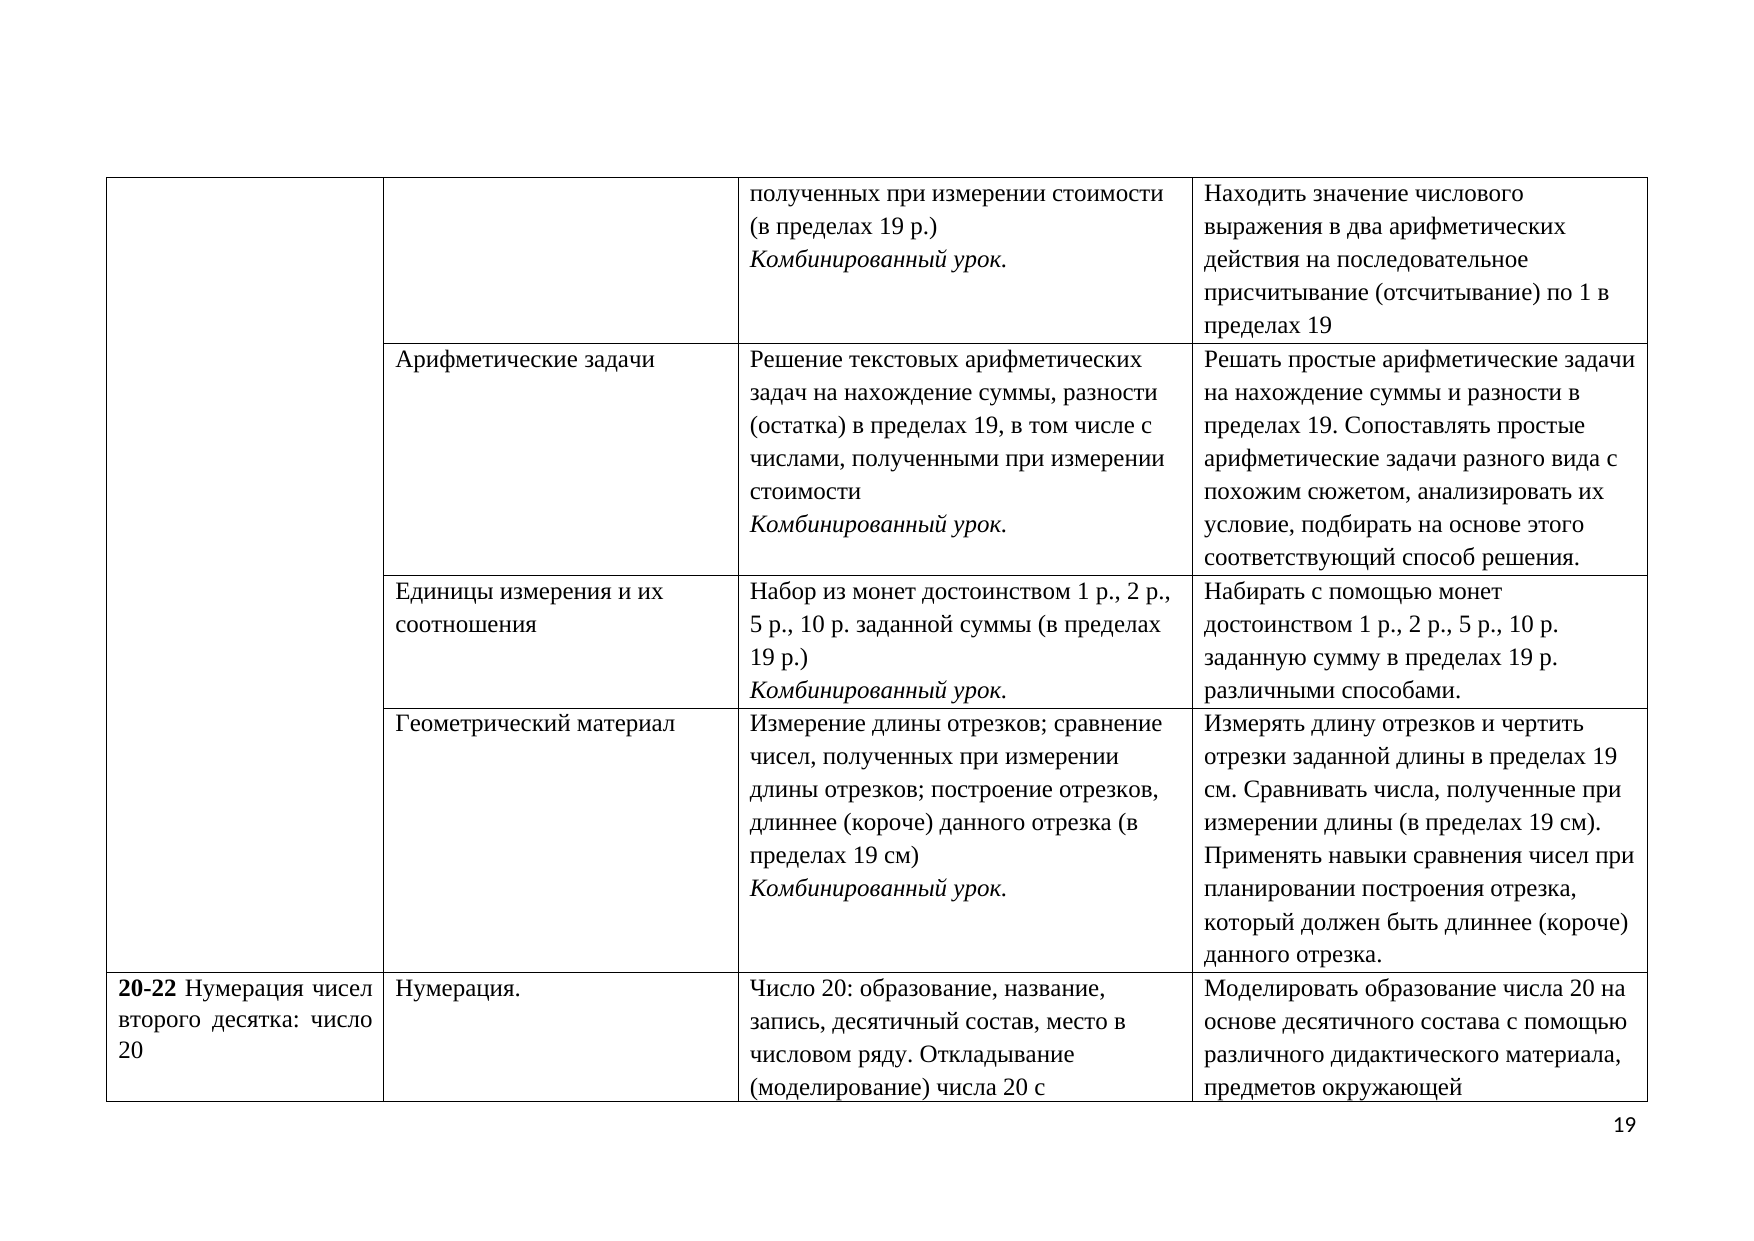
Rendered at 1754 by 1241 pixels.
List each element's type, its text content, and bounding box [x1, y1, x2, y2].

table_cell Измерять длину отрезков и чертить отрезки заданной длины в пределах 19 см. Сравнивать числа, полученные при измерении длины (в пределах 19 см). Применять навыки сравнения чисел при планировании построения отрезка, который должен быть длиннее (короче) данного отрезка. [1193, 709, 1647, 972]
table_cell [384, 178, 738, 343]
table_cell Измерение длины отрезков; сравнение чисел, полученных при измерении длины отрезков; построение отрезков, длиннее (короче) данного отрезка (в пределах 19 см) Комбинированный урок. [739, 709, 1192, 972]
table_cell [107, 973, 383, 1101]
table_cell Нумерация. [384, 973, 738, 1101]
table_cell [1193, 178, 1647, 343]
table_cell Набор из монет достоинством 1 р., 2 р., 5 р., 10 р. заданной суммы (в пределах 19 р.) Комбинированный урок. [739, 576, 1192, 707]
table_cell Геометрический материал [384, 709, 738, 972]
table_cell Решение текстовых арифметических задач на нахождение суммы, разности (остатка) в пределах 19, в том числе с числами, полученными при измерении стоимости Комбинированный урок. [739, 344, 1192, 575]
table_cell Набирать с помощью монет достоинством 1 р., 2 р., 5 р., 10 р. заданную сумму в пределах 19 р. различными способами. [1193, 576, 1647, 707]
table_cell Решать простые арифметические задачи на нахождение суммы и разности в пределах 19. Сопоставлять простые арифметические задачи разного вида с похожим сюжетом, анализировать их условие, подбирать на основе этого соответствующий способ решения. [1193, 344, 1647, 575]
table_cell Единицы измерения и их соотношения [384, 576, 738, 707]
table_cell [739, 973, 1192, 1101]
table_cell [739, 178, 1192, 343]
table_cell Арифметические задачи [384, 344, 738, 575]
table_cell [1193, 973, 1647, 1101]
